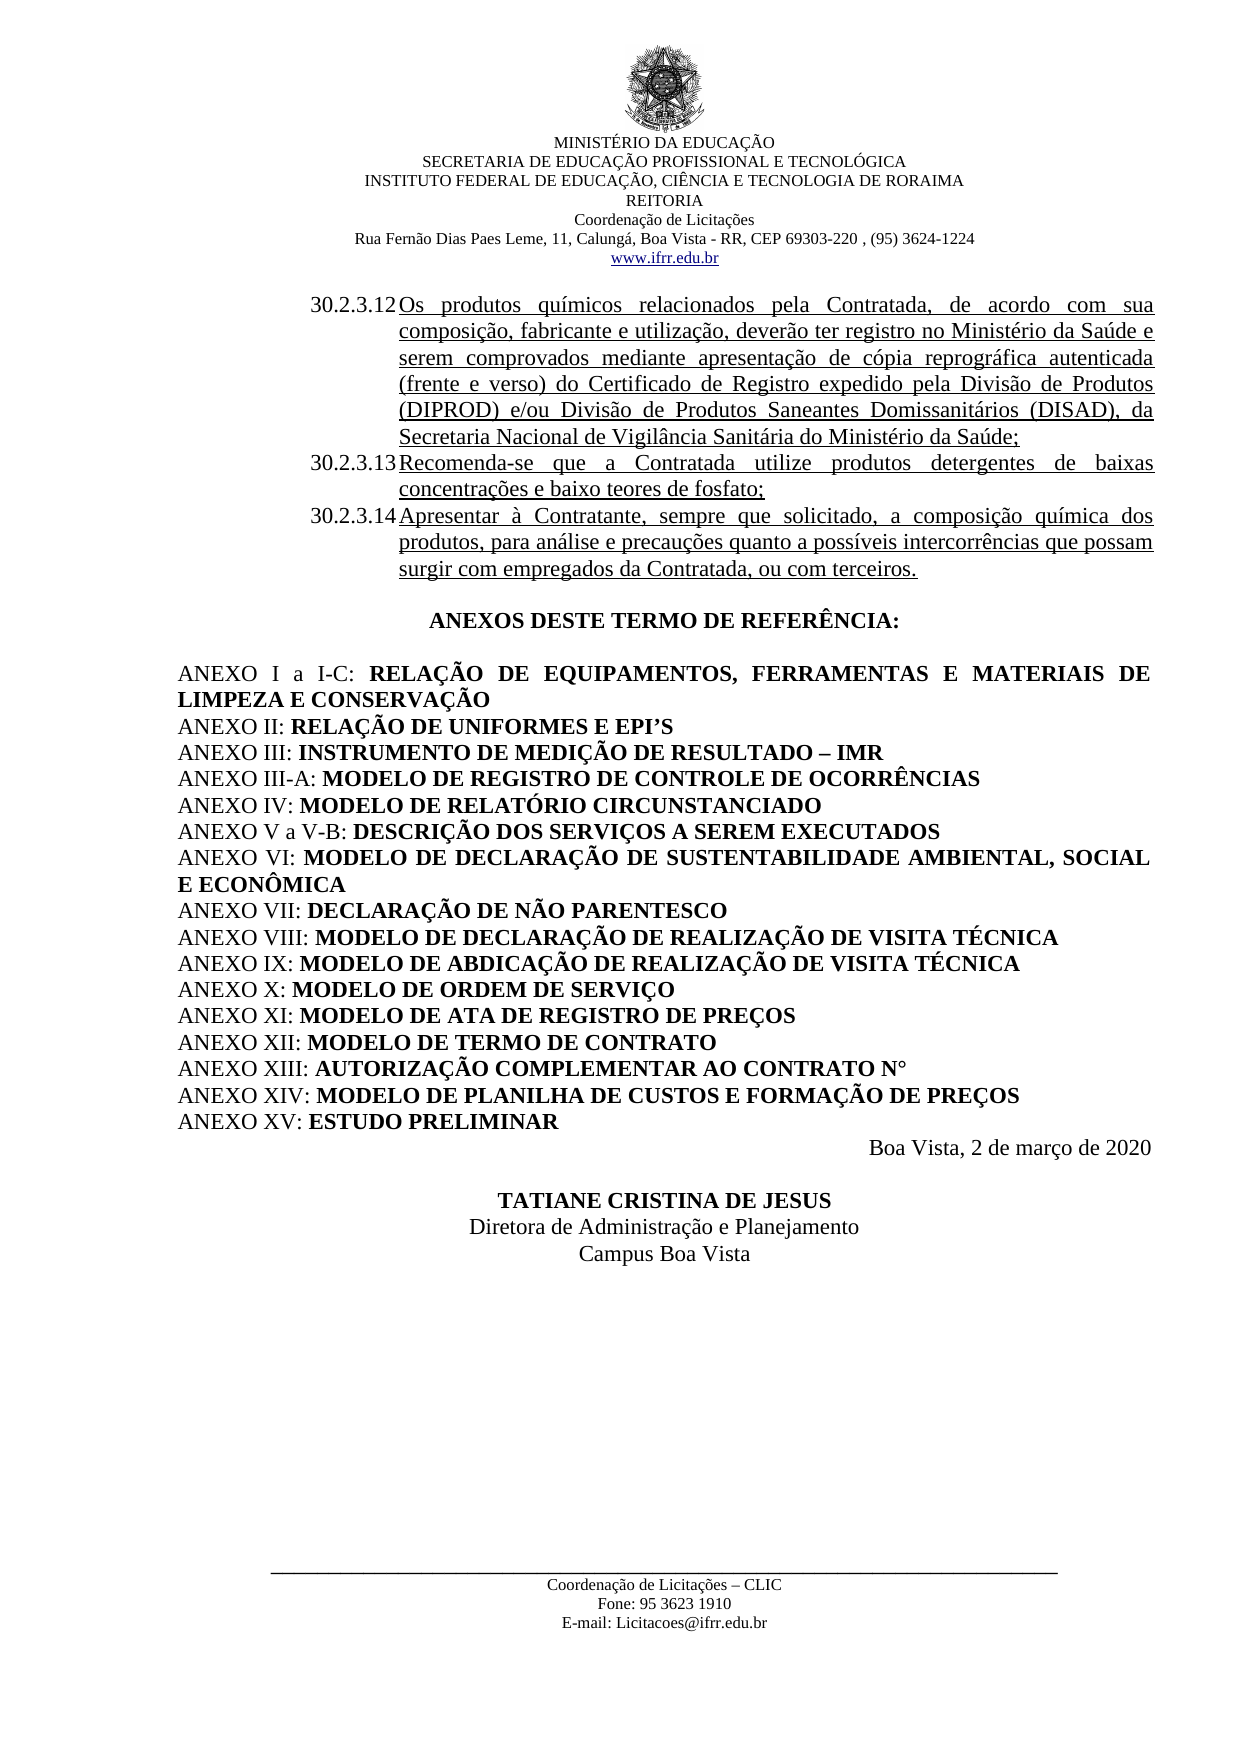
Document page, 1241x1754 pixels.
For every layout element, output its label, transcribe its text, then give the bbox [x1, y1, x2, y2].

text ANEXO XV: ESTUDO PRELIMINAR [177, 1108, 1152, 1134]
text ANEXO III: INSTRUMENTO DE MEDIÇÃO DE RESULTADO – IMR [177, 739, 1152, 765]
list Os produtos químicos relacionados pela Contratada, de acordo com sua composição, fabricante e utilização, deverão ter registro no Ministério da Saúde e serem comprovados mediante apresentação de cópia reprográfica autenticada (frente e verso) do Certificado de Registro expedido pela Divisão de Produtos (DIPROD) e/ou Divisão de Produtos Saneantes Domissanitários (DISAD), da Secretaria Nacional de Vigilância Sanitária do Ministério da Saúde; [310, 291, 1155, 449]
text ANEXO III-A: MODELO DE REGISTRO DE CONTROLE DE OCORRÊNCIAS [177, 765, 1152, 792]
picture [624, 44, 705, 133]
text ANEXO VI: MODELO DE DECLARAÇÃO DE SUSTENTABILIDADE AMBIENTAL, SOCIAL E ECONÔMICA [177, 844, 1152, 897]
list Recomenda-se que a Contratada utilize produtos detergentes de baixas concentrações e baixo teores de fosfato; [310, 449, 1155, 502]
text ANEXO IV: MODELO DE RELATÓRIO CIRCUNSTANCIADO [177, 792, 1152, 818]
text ANEXO VII: DECLARAÇÃO DE NÃO PARENTESCO [177, 897, 1152, 923]
text ANEXO XII: MODELO DE TERMO DE CONTRATO [177, 1029, 1152, 1055]
text ANEXO XIII: AUTORIZAÇÃO COMPLEMENTAR AO CONTRATO N° [177, 1055, 1152, 1082]
text ANEXO V a V-B: DESCRIÇÃO DOS SERVIÇOS A SEREM EXECUTADOS [177, 818, 1152, 844]
text ANEXO XIV: MODELO DE PLANILHA DE CUSTOS E FORMAÇÃO DE PREÇOS [177, 1082, 1152, 1108]
list Apresentar à Contratante, sempre que solicitado, a composição química dos produtos, para análise e precauções quanto a possíveis intercorrências que possam surgir com empregados da Contratada, ou com terceiros. [310, 502, 1155, 581]
text Diretora de Administração e Planejamento [177, 1213, 1152, 1240]
text ANEXO VIII: MODELO DE DECLARAÇÃO DE REALIZAÇÃO DE VISITA TÉCNICA [177, 923, 1152, 950]
text ANEXOS DESTE TERMO DE REFERÊNCIA: [177, 607, 1152, 634]
text TATIANE CRISTINA DE JESUS [177, 1187, 1152, 1213]
text ANEXO XI: MODELO DE ATA DE REGISTRO DE PREÇOS [177, 1003, 1152, 1029]
text ANEXO I a I-C: RELAÇÃO DE EQUIPAMENTOS, FERRAMENTAS E MATERIAIS DE LIMPEZA E CONSERVAÇÃO [177, 660, 1152, 713]
text Campus Boa Vista [177, 1240, 1152, 1266]
text ANEXO X: MODELO DE ORDEM DE SERVIÇO [177, 976, 1152, 1003]
text ANEXO IX: MODELO DE ABDICAÇÃO DE REALIZAÇÃO DE VISITA TÉCNICA [177, 950, 1152, 976]
text ANEXO II: RELAÇÃO DE UNIFORMES E EPI’S [177, 713, 1152, 739]
text Boa Vista, 2 de março de 2020 [215, 1134, 1152, 1161]
